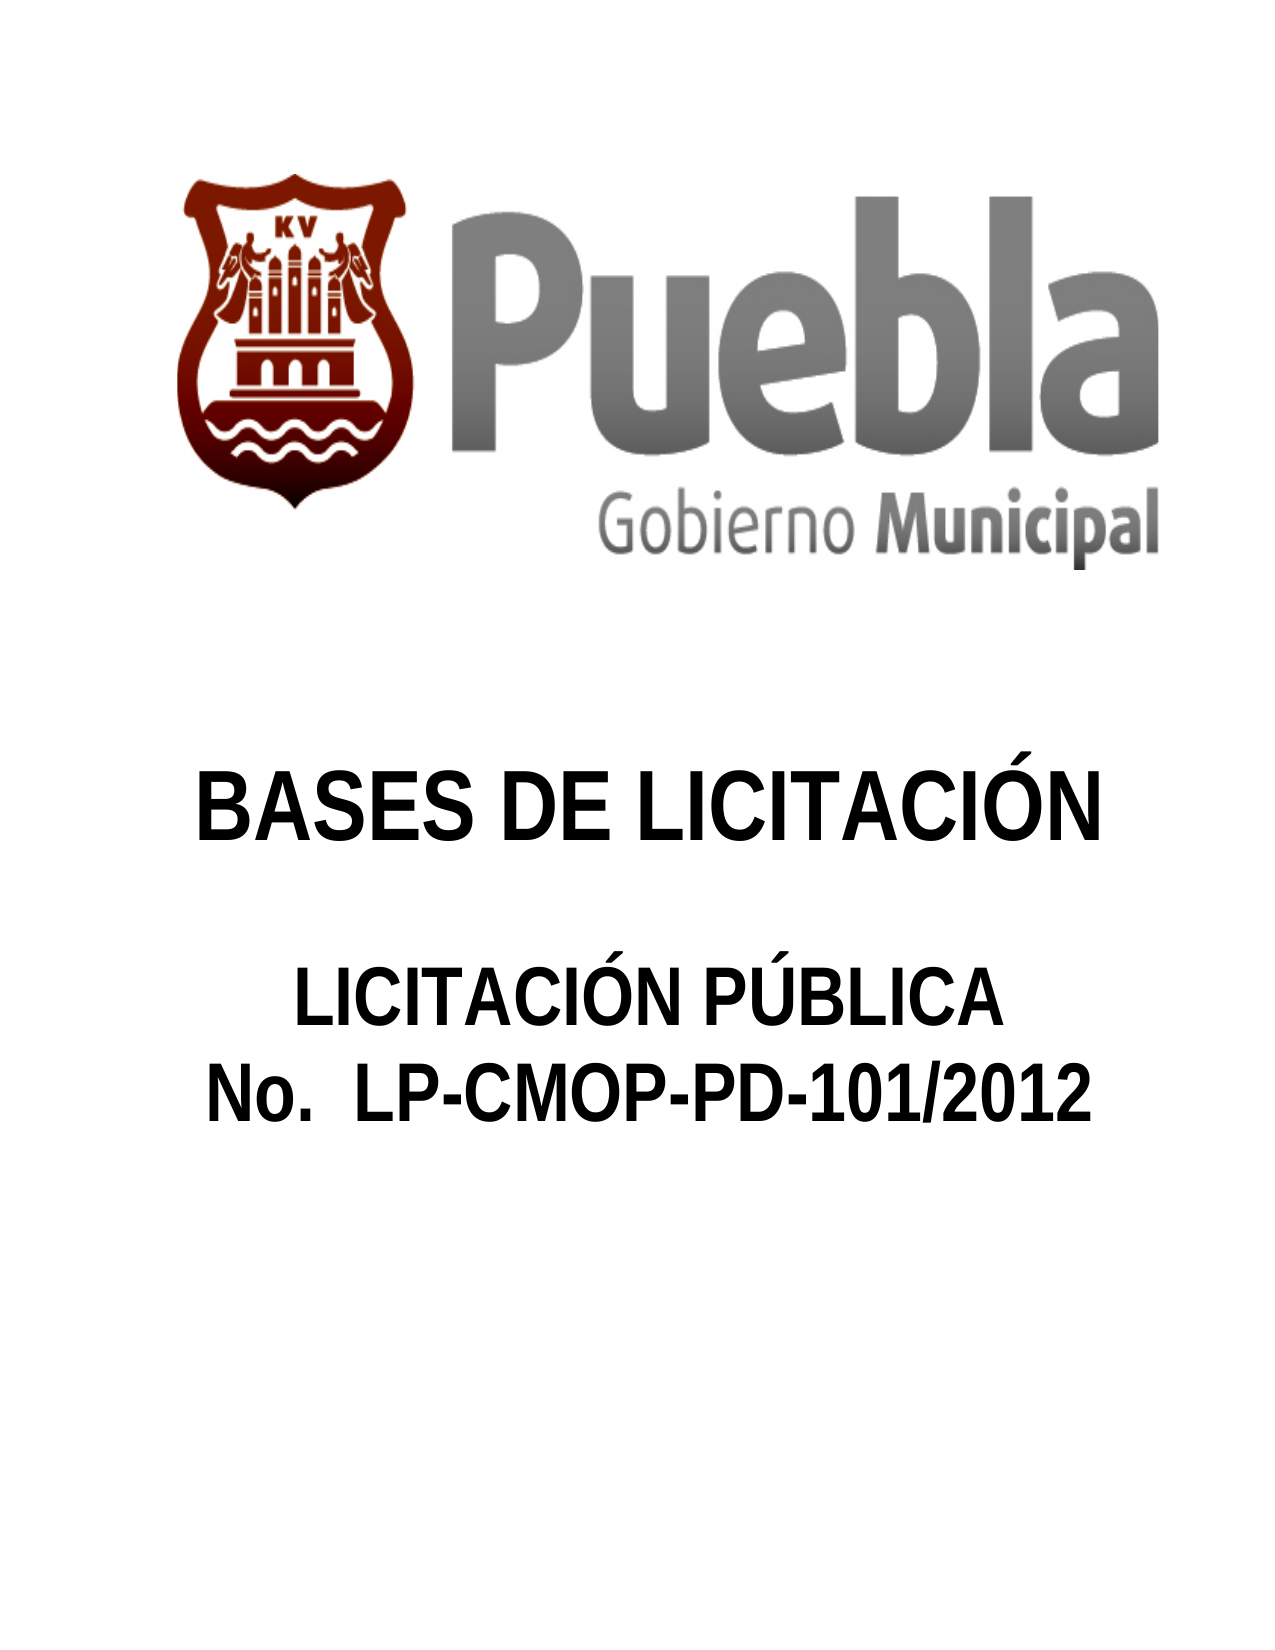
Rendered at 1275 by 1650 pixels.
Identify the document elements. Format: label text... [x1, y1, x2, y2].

subtitle BASES DE LICITACIÓN [177, 747, 1122, 862]
picture [177, 174, 1159, 570]
text No. LP-CMOP-PD-101/2012 [177, 1043, 1122, 1139]
text LICITACIÓN PÚBLICA [177, 948, 1122, 1043]
